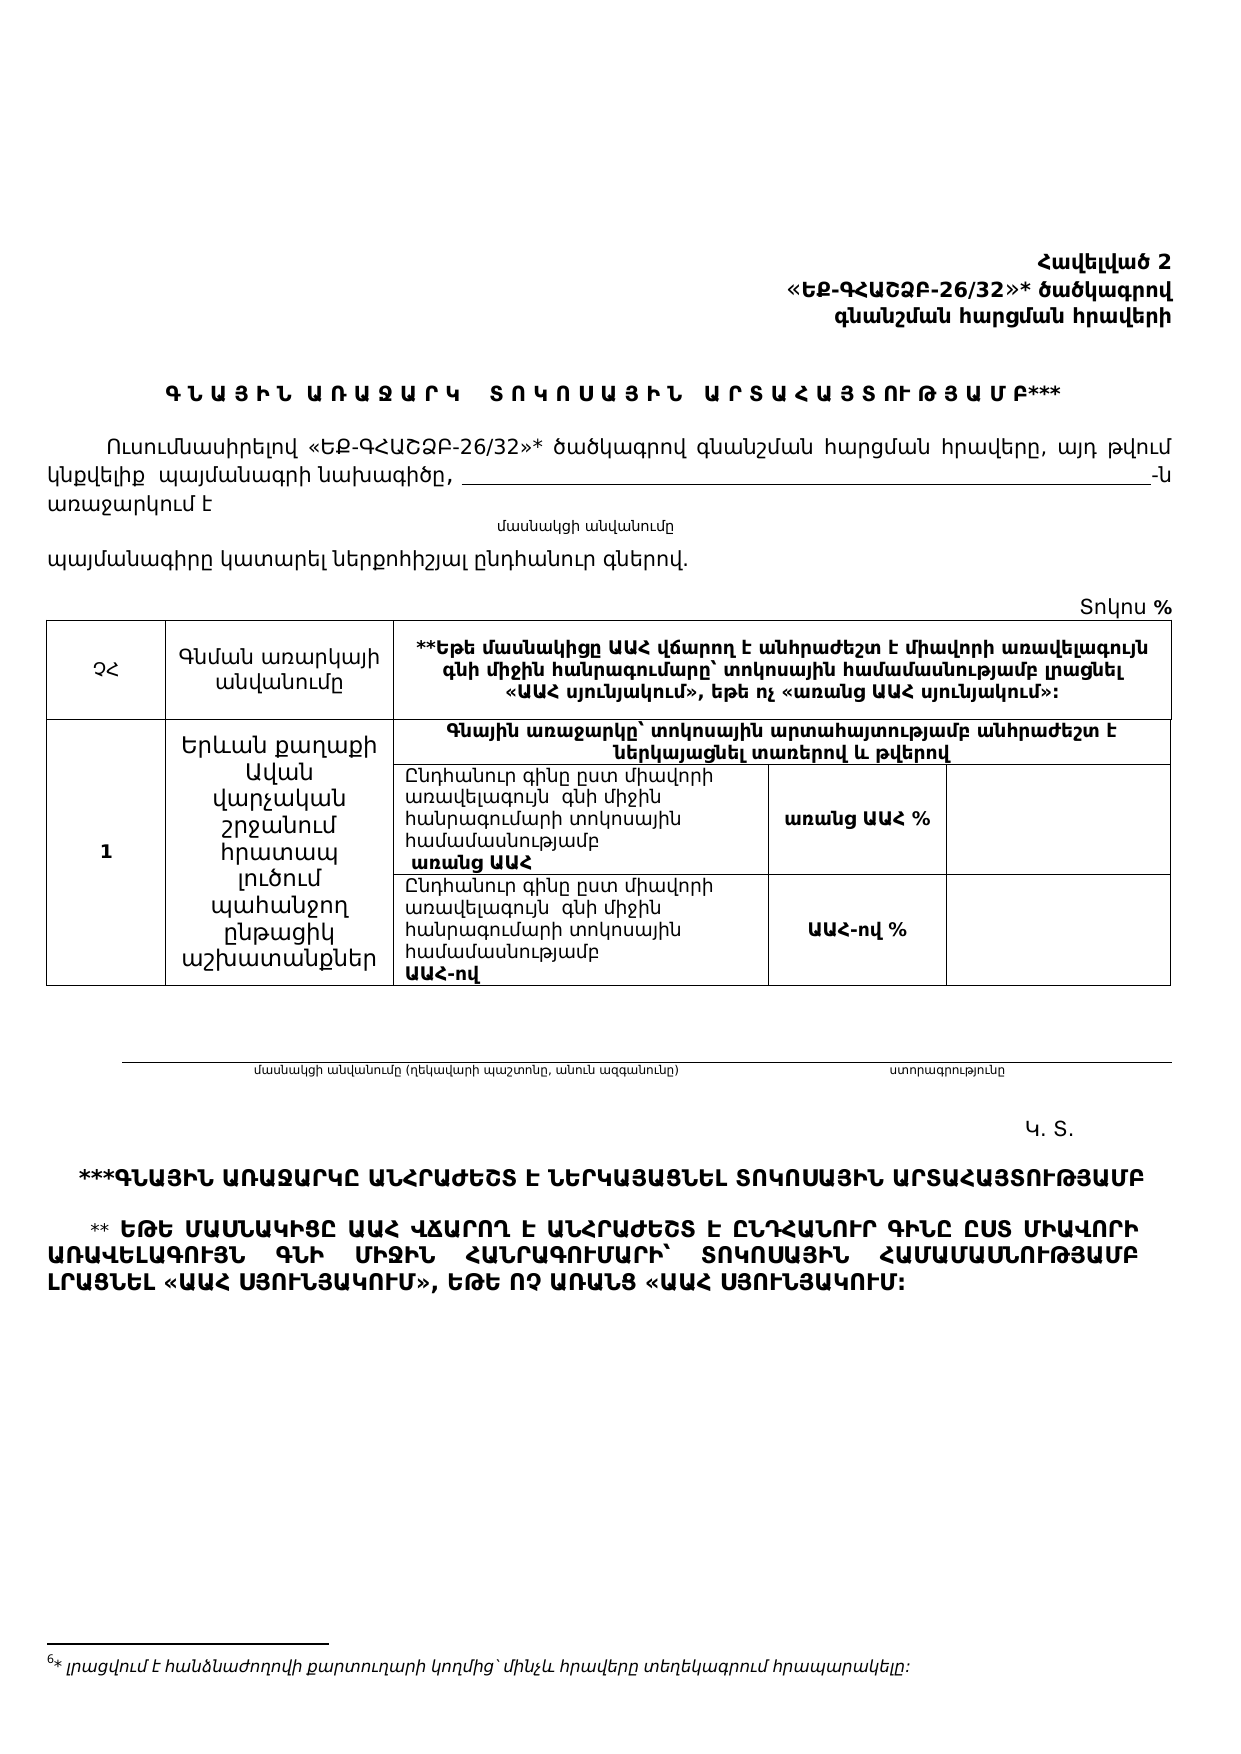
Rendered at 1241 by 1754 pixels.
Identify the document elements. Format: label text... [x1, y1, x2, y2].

table_header ՉՀ [47, 621, 165, 719]
text մասնակցի անվանումը (ղեկավարի պաշտոնը, անուն ազգանունը) ստորագրությունը [47, 1063, 1172, 1088]
text մասնակցի անվանումը [47, 518, 1172, 547]
table_cell Երևան քաղաքի Ավան վարչական շրջանում հրատապ լուծում պահանջող ընթացիկ աշխատանքներ [166, 720, 393, 984]
text Ուսումնասիրելով «ԵՔ-ԳՀԱՇՁԲ-26/32»* ծածկագրով գնանշման հարցման հրավերը, այդ թվում կնքվելիք պայմանագրի նախագիծը, -ն առաջարկում է [47, 435, 1172, 518]
table_cell [947, 765, 1170, 874]
table_cell Գնային առաջարկը՝ տոկոսային արտահայտությամբ անհրաժեշտ է ներկայացնել տառերով և թվերով [394, 720, 1170, 764]
table_header Գնման առարկայի անվանումը [166, 621, 393, 719]
table_cell [947, 875, 1170, 984]
table_header **Եթե մասնակիցը ԱԱՀ վճարող է անհրաժեշտ է միավորի առավելագույն գնի միջին հանրագումարը՝ տոկոսային համամասնությամբ լրացնել «ԱԱՀ սյունյակում», եթե ոչ «առանց ԱԱՀ սյունյակում»: [394, 621, 1171, 719]
table_cell Ընդհանուր գինը ըստ միավորի առավելագույն գնի միջին հանրագումարի տոկոսային համամասնությամբ ԱԱՀ-ով [394, 875, 768, 984]
table_cell Ընդհանուր գինը ըստ միավորի առավելագույն գնի միջին հանրագումարի տոկոսային համամասնությամբ առանց ԱԱՀ [394, 765, 768, 874]
text Տոկոս % [47, 595, 1172, 619]
table_cell առանց ԱԱՀ % [769, 765, 946, 874]
text պայմանագիրը կատարել ներքոհիշյալ ընդհանուր գներով. [47, 547, 1172, 571]
text ***ԳՆԱՅԻՆ ԱՌԱՋԱՐԿԸ ԱՆՀՐԱԺԵՇՏ Է ՆԵՐԿԱՅԱՑՆԵԼ ՏՈԿՈՍԱՅԻՆ ԱՐՏԱՀԱՅՏՈՒԹՅԱՄԲ [47, 1165, 1172, 1192]
text ** ԵԹԵ ՄԱՍՆԱԿԻՑԸ ԱԱՀ ՎՃԱՐՈՂ Է ԱՆՀՐԱԺԵՇՏ Է ԸՆԴՀԱՆՈՒՐ ԳԻՆԸ ԸՍՏ ՄԻԱՎՈՐԻ ԱՌԱՎԵԼԱԳՈՒՅՆ ԳՆԻ ՄԻՋԻՆ ՀԱՆՐԱԳՈՒՄԱՐԻ՝ ՏՈԿՈՍԱՅԻՆ ՀԱՄԱՄԱՍՆՈՒԹՅԱՄԲ ԼՐԱՑՆԵԼ «ԱԱՀ ՍՅՈՒՆՅԱԿՈՒՄ», ԵԹԵ ՈՉ ԱՌԱՆՑ «ԱԱՀ ՍՅՈՒՆՅԱԿՈՒՄ: [47, 1216, 1140, 1296]
text Հավելված 2 [47, 250, 1172, 275]
table_cell 1 [47, 720, 165, 984]
text Կ. Տ. [47, 1117, 1172, 1141]
text Գ Ն Ա Յ Ի Ն Ա Ռ Ա Ջ Ա Ր Կ Տ Ո Կ Ո Ս Ա Յ Ի Ն Ա Ր Տ Ա Հ Ա Յ Տ ՈՒ Թ Յ Ա Մ Բ*** [40, 382, 1187, 406]
text գնանշման հարցման հրավերի [47, 304, 1172, 328]
table_cell ԱԱՀ-ով % [769, 875, 946, 984]
text «ԵՔ-ԳՀԱՇՁԲ-26/32»* ծածկագրով [47, 275, 1172, 304]
